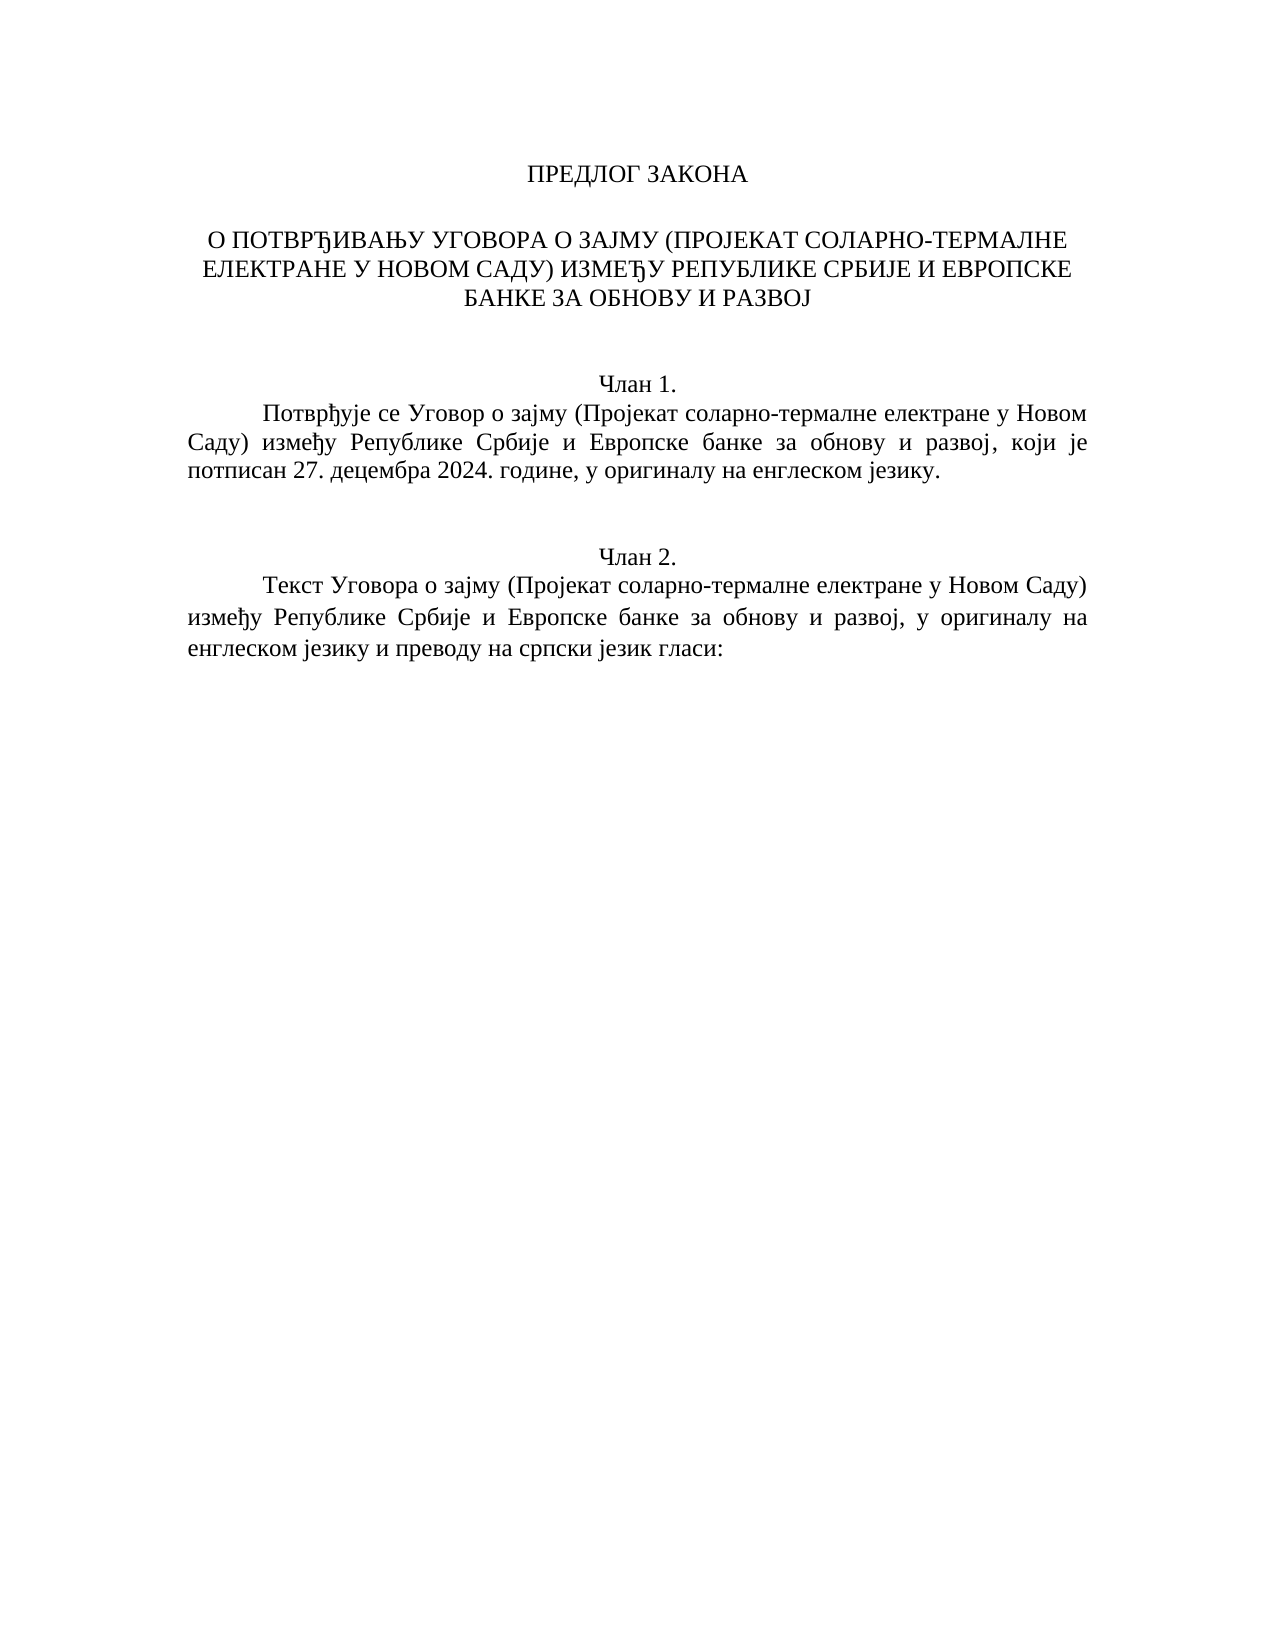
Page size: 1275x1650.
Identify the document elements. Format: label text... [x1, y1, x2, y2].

text Потврђује се Уговор о зајму (Пројекат соларно-термалне електране у Новом Саду) између Републике Србије и Европске банке за обнову и развој, који је потписан 27. децембра 2024. године, у оригиналу на енглеском језику. [187, 398, 1087, 484]
text Члан 1. [187, 369, 1087, 398]
text Члан 2. [187, 542, 1087, 571]
text ПРЕДЛОГ ЗАКОНА [187, 159, 1087, 188]
text Текст Уговора о зајму (Пројекат соларно-термалне електране у Новом Саду) између Републике Србије и Европске банке за обнову и развој, у оригиналу на енглеском језику и преводу на српски језик гласи: [187, 571, 1087, 661]
text О ПОТВРЂИВАЊУ УГОВОРА О ЗАЈМУ (ПРОЈЕКАТ СОЛАРНО-ТЕРМАЛНЕ ЕЛЕКТРАНЕ У НОВОМ САДУ) ИЗМЕЂУ РЕПУБЛИКЕ СРБИЈЕ И ЕВРОПСКЕ БАНКЕ ЗА ОБНОВУ И РАЗВОЈ [187, 226, 1087, 312]
